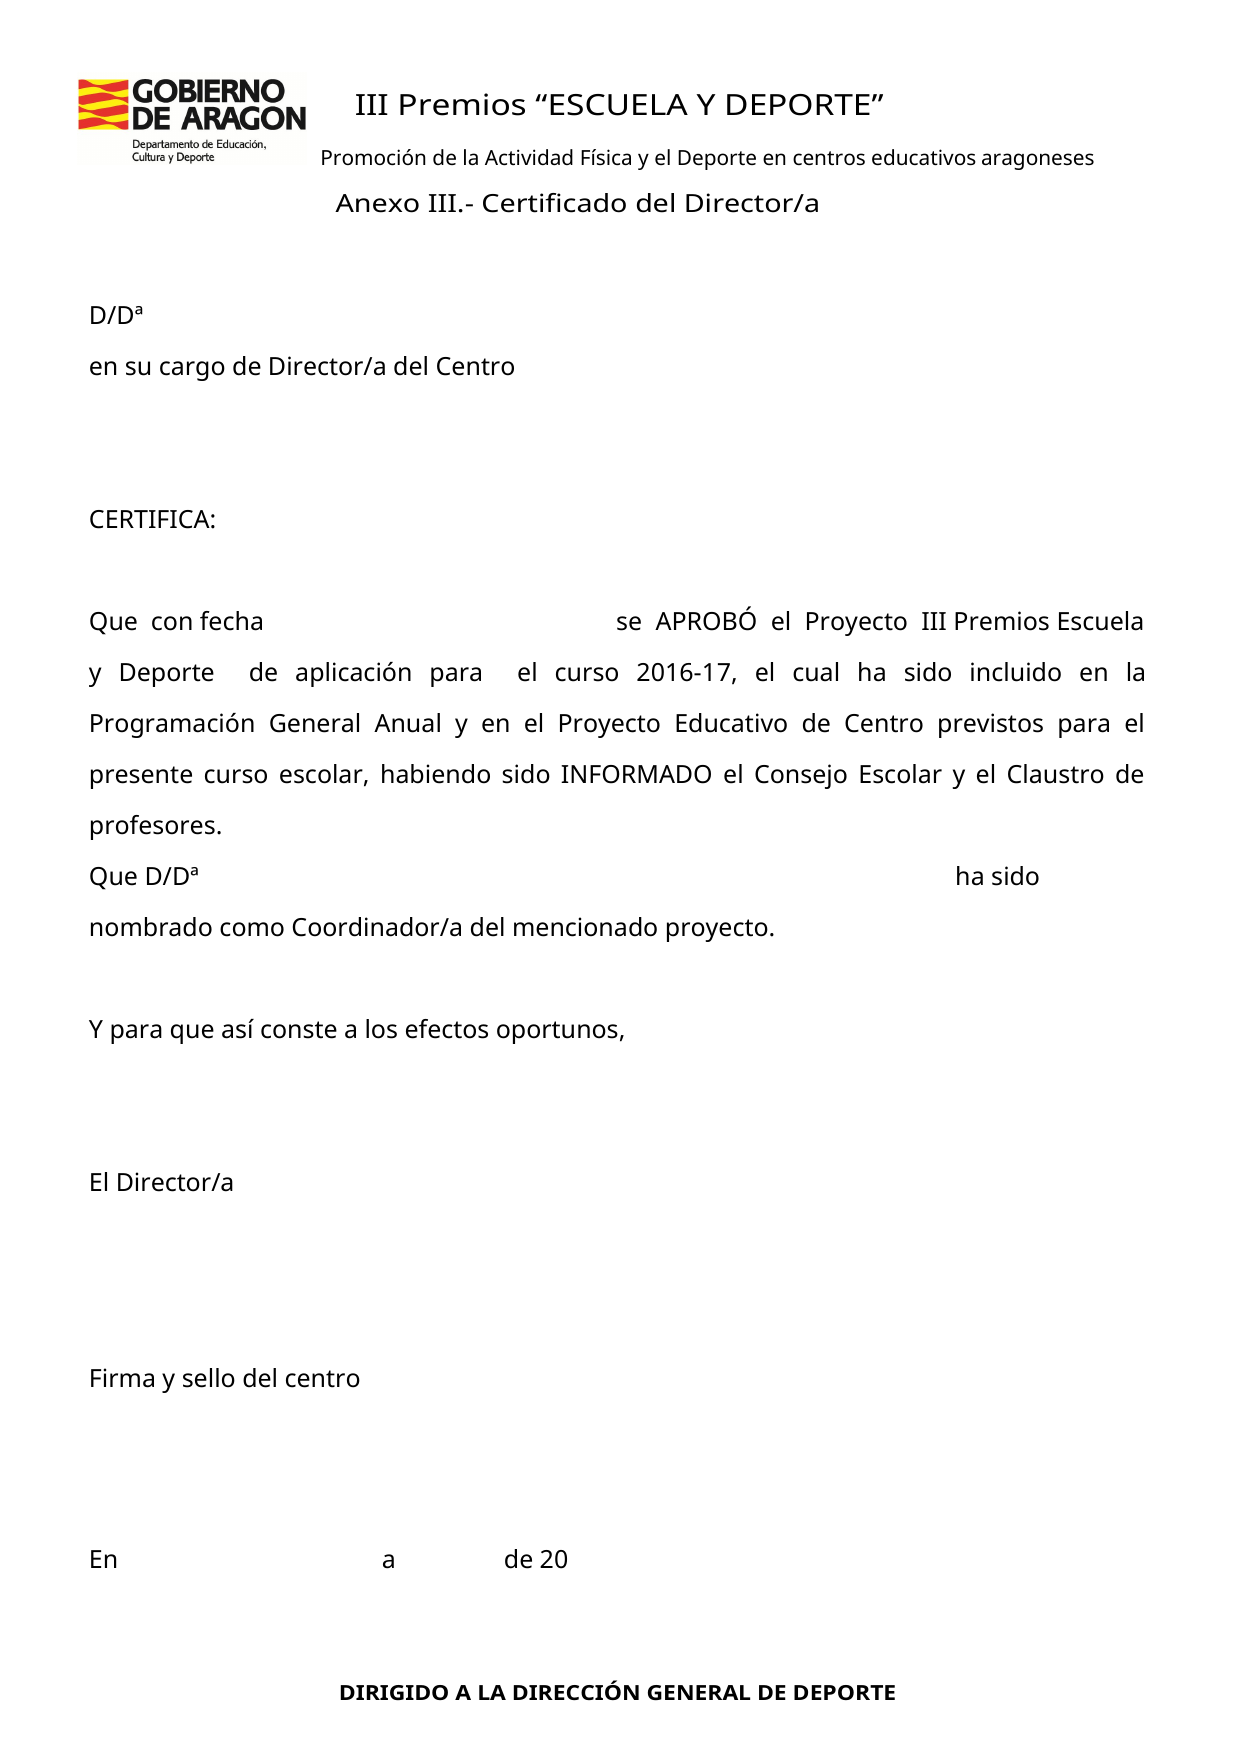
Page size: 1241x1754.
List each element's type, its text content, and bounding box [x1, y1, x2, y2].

text DIRIGIDO A DE DEPORTE [89, 1678, 1146, 1707]
text Que con fecha se APROBÓ el Proyecto III Premios Escuela y Deporte de aplicación para el curso 2016-17, el cual ha sido incluido en la Programación General Anual y en el Proyecto Educativo de Centro previstos para el presente curso escolar, habiendo sido INFORMADO el Consejo Escolar y el Claustro de profesores. [89, 603, 1146, 842]
text CERTIFICA: [89, 501, 1146, 536]
text Y para que así conste a los efectos oportunos, [89, 1012, 1146, 1046]
text en su cargo de Director/a del Centro [89, 348, 1146, 382]
text Firma y sello del centro [89, 1361, 1146, 1395]
text En a de 20 [89, 1541, 1146, 1575]
text El Director/a [89, 1165, 1146, 1199]
text D/Dª [89, 297, 1146, 331]
text Que D/Dª ha sido nombrado como Coordinador/a del mencionado proyecto. [89, 859, 1146, 944]
picture [77, 72, 307, 165]
